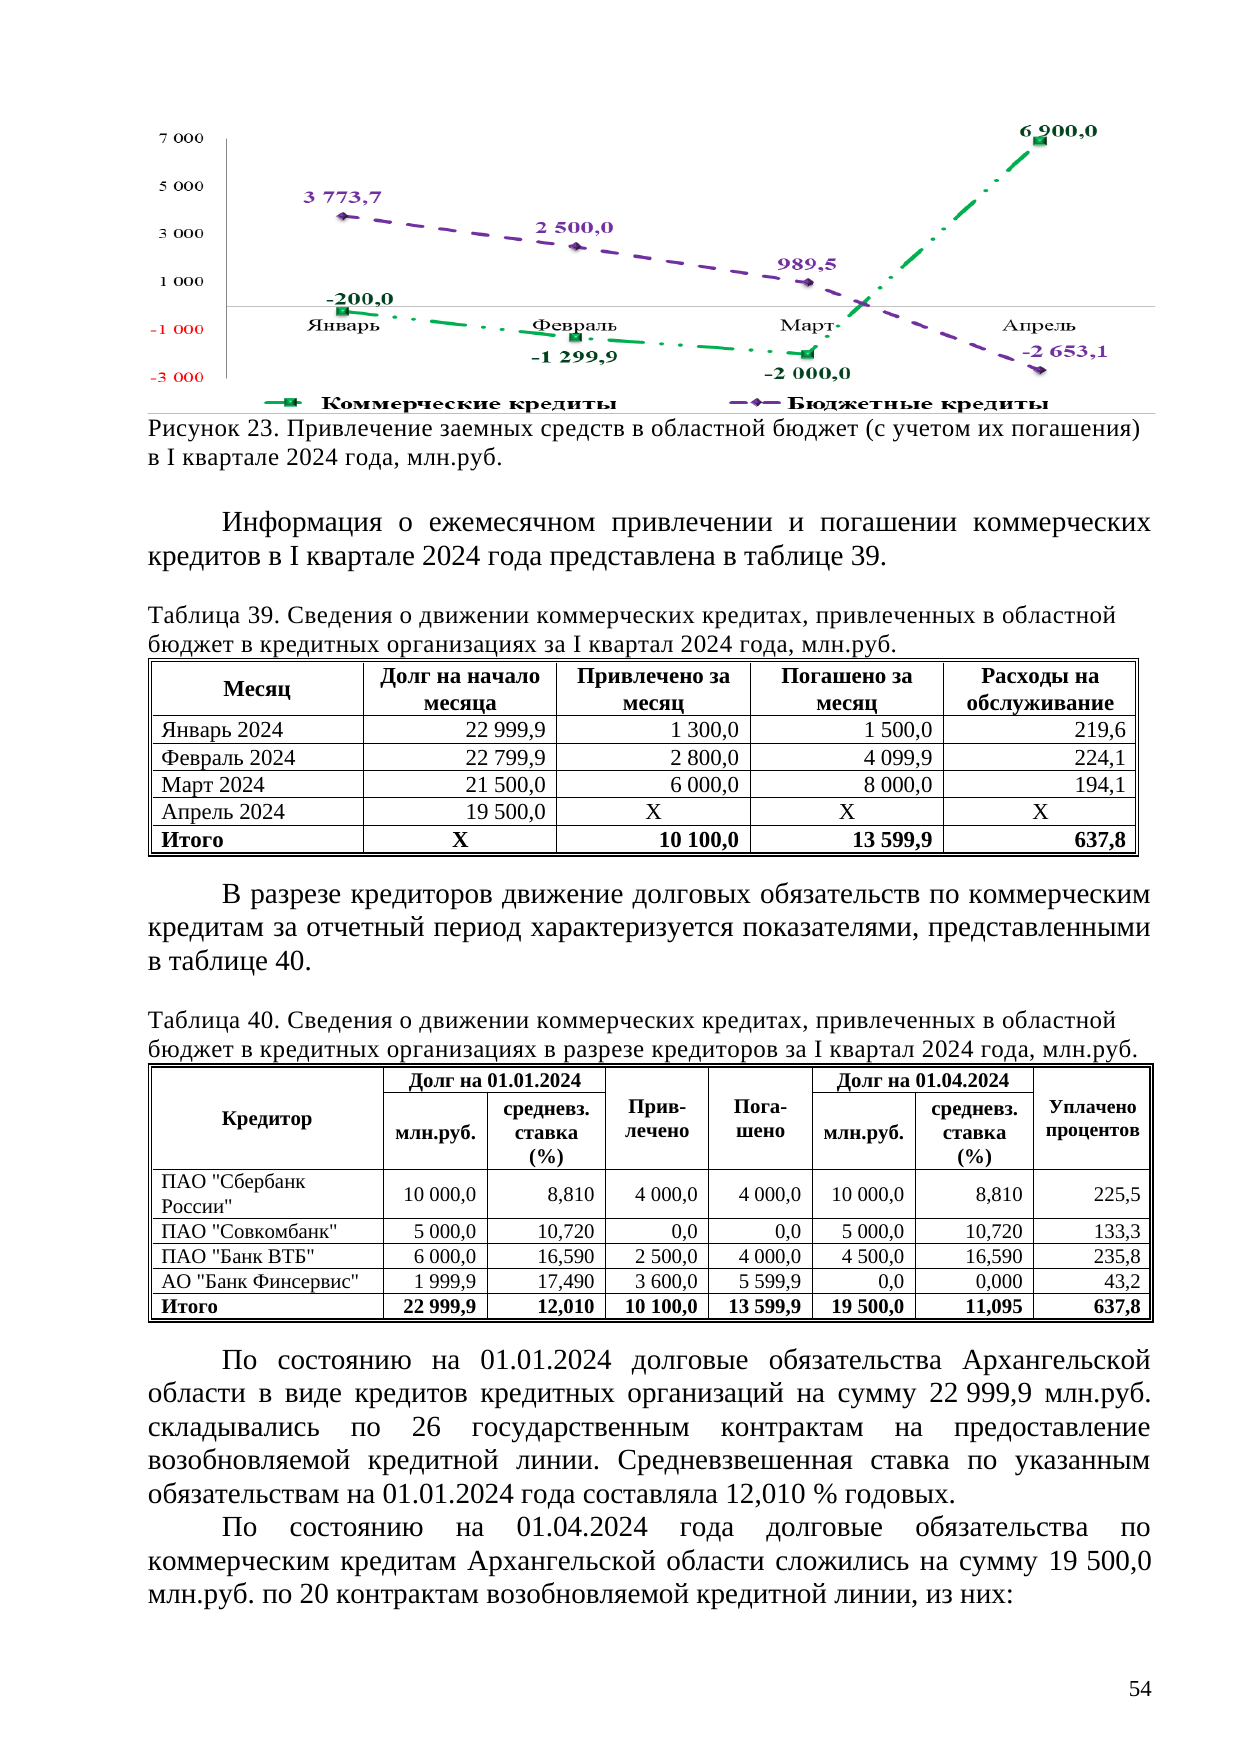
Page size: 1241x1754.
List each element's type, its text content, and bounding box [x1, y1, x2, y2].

picture [147, 118, 1156, 414]
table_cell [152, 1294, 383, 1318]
text Рисунок 23. Привлечение заемных средств в областной бюджет (с учетом их погашения) в I квартале 2024 года, млн.руб. [148, 414, 1152, 471]
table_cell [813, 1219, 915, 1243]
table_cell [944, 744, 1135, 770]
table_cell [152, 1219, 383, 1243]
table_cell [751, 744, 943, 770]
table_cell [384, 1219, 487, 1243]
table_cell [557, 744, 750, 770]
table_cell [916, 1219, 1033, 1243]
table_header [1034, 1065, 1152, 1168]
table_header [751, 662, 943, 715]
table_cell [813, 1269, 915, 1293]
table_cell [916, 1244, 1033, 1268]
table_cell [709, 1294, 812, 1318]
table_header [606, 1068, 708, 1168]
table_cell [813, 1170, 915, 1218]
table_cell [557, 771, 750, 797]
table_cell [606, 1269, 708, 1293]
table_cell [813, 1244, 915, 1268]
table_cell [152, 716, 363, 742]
text Информация о ежемесячном привлечении и погашении коммерческих кредитов в I квартале 2024 года представлена в таблице 39. [148, 504, 1152, 571]
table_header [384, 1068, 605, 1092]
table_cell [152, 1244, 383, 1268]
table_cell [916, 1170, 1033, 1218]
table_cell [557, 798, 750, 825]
text Таблица 40. Сведения о движении коммерческих кредитах, привлеченных в областной бюджет в кредитных организациях в разрезе кредиторов за I квартал 2024 года, млн.руб. [148, 1005, 1152, 1063]
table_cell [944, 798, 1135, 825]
text По состоянию на 01.01.2024 долговые обязательства Архангельской области в виде кредитов кредитных организаций на сумму 22 999,9 млн.руб. складывались по 26 государственным контрактам на предоставление возобновляемой кредитной линии. Средневзвешенная ставка по указанным обязательствам на 01.01.2024 года составляла 12,010 % годовых. [148, 1342, 1152, 1509]
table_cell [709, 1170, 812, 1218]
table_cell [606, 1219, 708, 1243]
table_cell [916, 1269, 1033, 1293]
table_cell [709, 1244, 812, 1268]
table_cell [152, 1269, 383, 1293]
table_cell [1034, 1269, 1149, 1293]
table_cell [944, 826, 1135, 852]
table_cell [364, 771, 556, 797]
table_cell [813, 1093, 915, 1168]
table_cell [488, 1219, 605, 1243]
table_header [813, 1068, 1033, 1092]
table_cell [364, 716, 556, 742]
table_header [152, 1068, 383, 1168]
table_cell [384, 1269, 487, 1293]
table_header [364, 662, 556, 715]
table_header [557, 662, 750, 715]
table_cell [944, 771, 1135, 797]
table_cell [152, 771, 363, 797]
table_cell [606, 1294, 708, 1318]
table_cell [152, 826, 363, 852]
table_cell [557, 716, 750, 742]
text В разрезе кредиторов движение долговых обязательств по коммерческим кредитам за отчетный период характеризуется показателями, представленными в таблице 40. [148, 876, 1152, 977]
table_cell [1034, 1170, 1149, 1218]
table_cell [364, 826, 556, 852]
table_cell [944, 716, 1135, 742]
text Таблица 39. Сведения о движении коммерческих кредитах, привлеченных в областной бюджет в кредитных организациях за I квартал 2024 года, млн.руб. [148, 600, 1152, 658]
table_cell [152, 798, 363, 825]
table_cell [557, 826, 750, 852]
text По состоянию на 01.04.2024 года долговые обязательства по коммерческим кредитам Архангельской области сложились на сумму 19 500,0 млн.руб. по 20 контрактам возобновляемой кредитной линии, из них: [148, 1509, 1152, 1610]
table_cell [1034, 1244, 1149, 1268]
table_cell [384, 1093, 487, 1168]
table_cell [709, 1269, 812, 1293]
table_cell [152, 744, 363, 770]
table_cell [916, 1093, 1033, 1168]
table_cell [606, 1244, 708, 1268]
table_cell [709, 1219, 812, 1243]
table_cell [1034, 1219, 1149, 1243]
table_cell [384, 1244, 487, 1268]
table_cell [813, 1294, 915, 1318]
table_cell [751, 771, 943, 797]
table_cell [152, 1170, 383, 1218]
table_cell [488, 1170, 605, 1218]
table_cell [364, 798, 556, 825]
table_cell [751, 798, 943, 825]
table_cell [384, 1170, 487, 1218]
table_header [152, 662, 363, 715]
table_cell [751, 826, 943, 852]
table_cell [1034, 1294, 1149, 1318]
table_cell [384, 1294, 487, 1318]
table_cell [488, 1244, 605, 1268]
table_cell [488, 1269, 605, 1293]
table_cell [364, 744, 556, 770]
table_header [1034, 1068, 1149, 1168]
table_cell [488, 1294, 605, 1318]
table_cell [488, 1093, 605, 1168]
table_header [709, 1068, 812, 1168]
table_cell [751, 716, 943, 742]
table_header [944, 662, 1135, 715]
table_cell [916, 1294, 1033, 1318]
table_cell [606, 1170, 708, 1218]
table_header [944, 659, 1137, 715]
